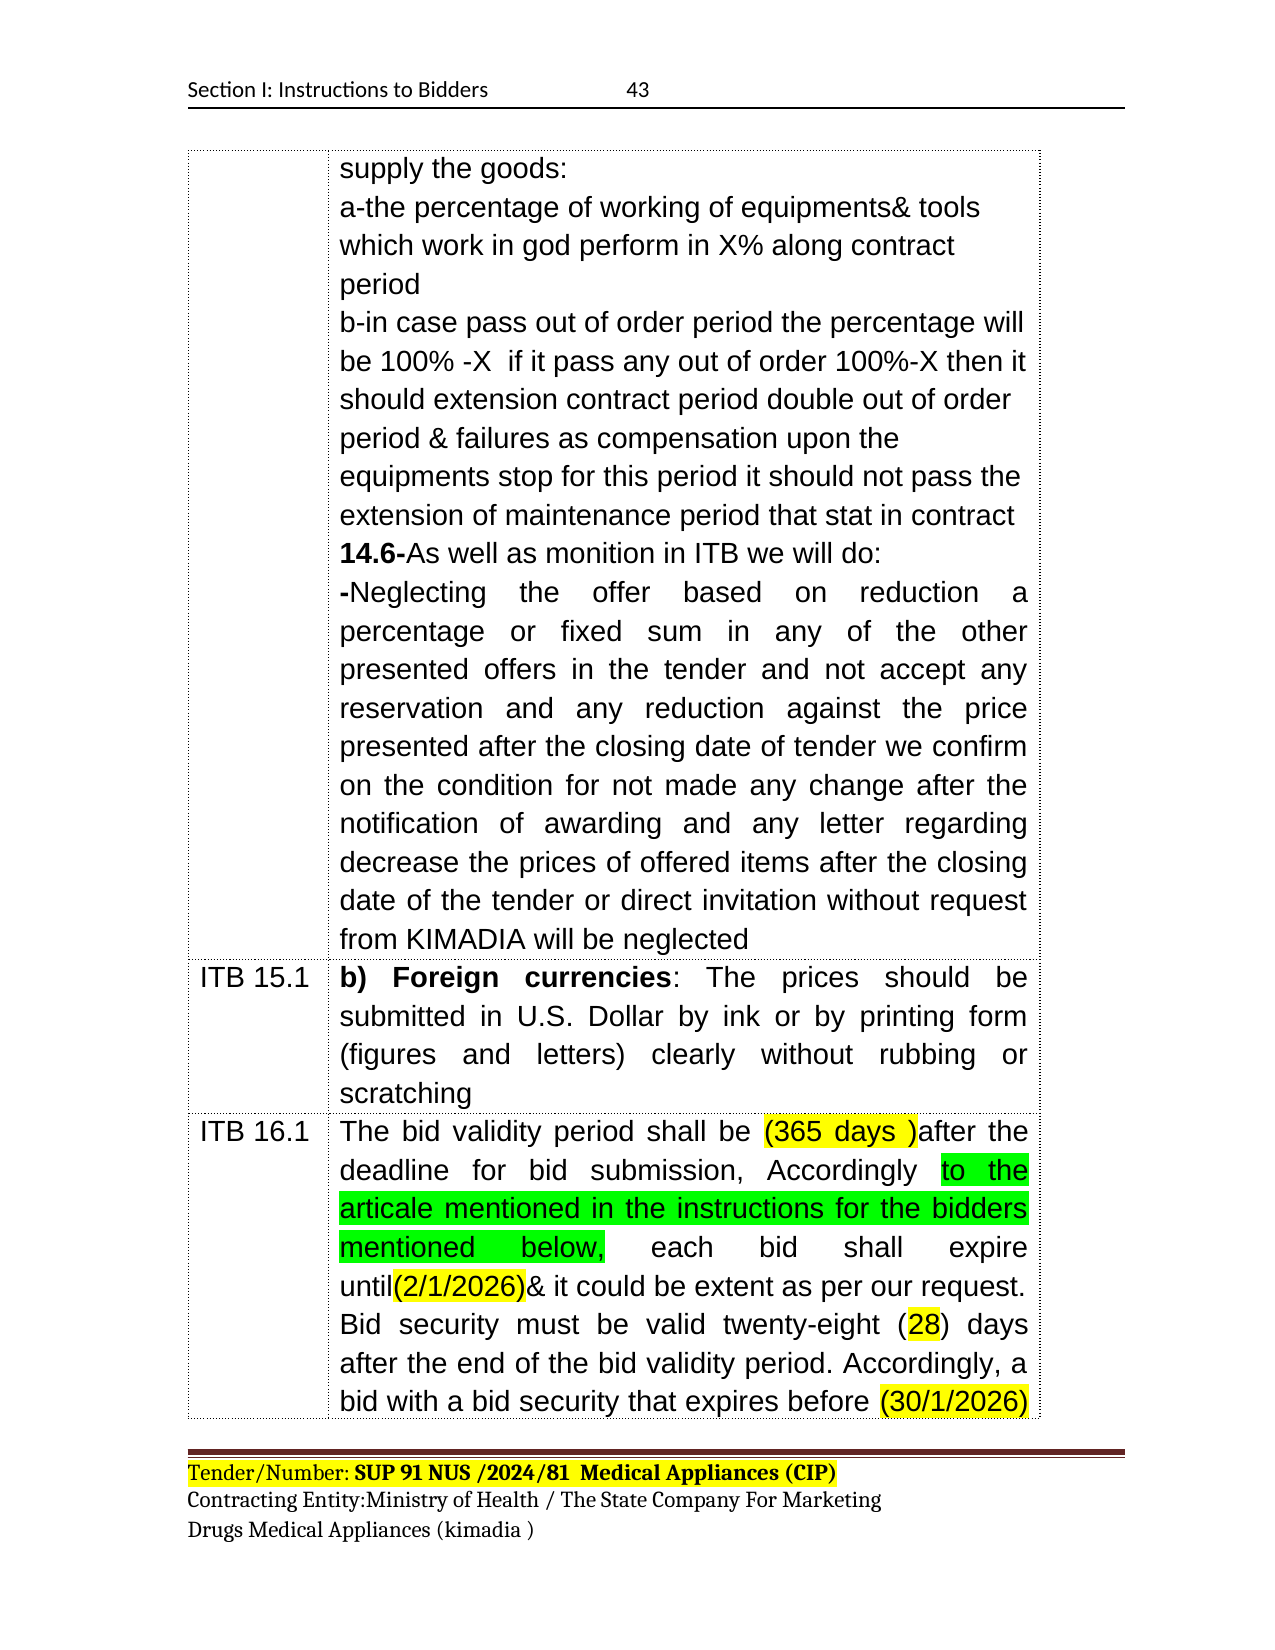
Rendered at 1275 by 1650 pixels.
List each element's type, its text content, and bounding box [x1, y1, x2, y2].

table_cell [328, 150, 1040, 959]
table_cell ITB 16.1 [188, 1113, 328, 1418]
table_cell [328, 1113, 1040, 1418]
table_cell ITB 15.1 [188, 959, 328, 1113]
table_cell 14 [188, 150, 328, 959]
table_cell b) Foreign currencies: The prices should be submitted in U.S. Dollar by ink or by printing form (figures and letters) clearly without rubbing or scratching [328, 959, 1040, 1113]
